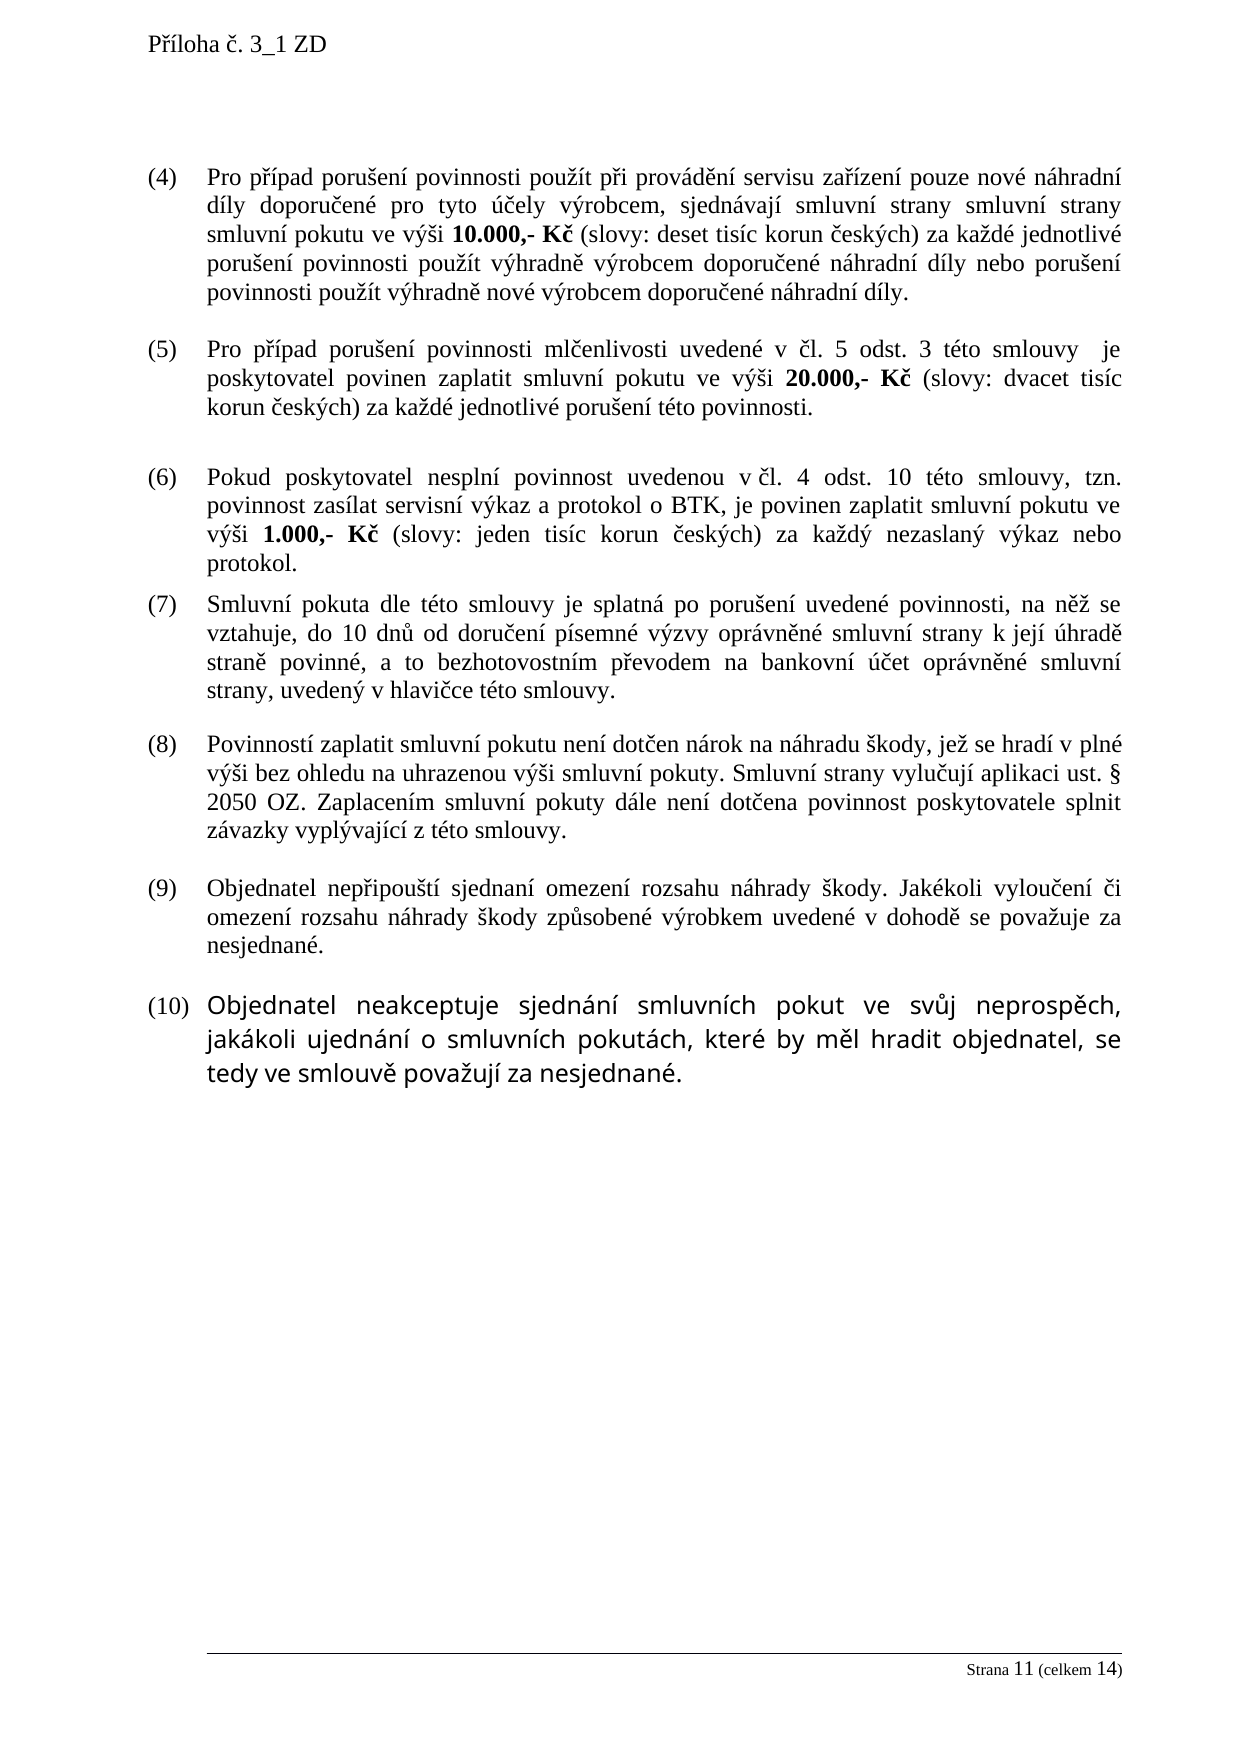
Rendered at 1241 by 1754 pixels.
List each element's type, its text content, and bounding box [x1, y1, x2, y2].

list Pokud poskytovatel nesplní povinnost uvedenou v čl. 4 odst. 10 této smlouvy, tzn. povinnost zasílat servisní výkaz a protokol o BTK, je povinen zaplatit smluvní pokutu ve výši 1.000,- Kč (slovy: jeden tisíc korun českých) za každý nezaslaný výkaz nebo protokol. [148, 462, 1122, 577]
list Pro případ porušení povinnosti mlčenlivosti uvedené v čl. 5 odst. 3 této smlouvy je poskytovatel povinen zaplatit smluvní pokutu ve výši 20.000,- Kč (slovy: dvacet tisíc korun českých) za každé jednotlivé porušení této povinnosti. [148, 334, 1122, 420]
list Objednatel nepřipouští sjednaní omezení rozsahu náhrady škody. Jakékoli vyloučení či omezení rozsahu náhrady škody způsobené výrobkem uvedené v dohodě se považuje za nesjednané. [148, 873, 1122, 959]
subtitle Smluvní pokuta dle této smlouvy je splatná po porušení uvedené povinnosti, na něž se vztahuje, do 10 dnů od doručení písemné výzvy oprávněné smluvní strany k její úhradě straně povinné, a to bezhotovostním převodem na bankovní účet oprávněné smluvní strany, uvedený v hlavičce této smlouvy. [148, 589, 1122, 704]
list Povinností zaplatit smluvní pokutu není dotčen nárok na náhradu škody, jež se hradí v plné výši bez ohledu na uhrazenou výši smluvní pokuty. Smluvní strany vylučují aplikaci ust. § 2050 OZ. Zaplacením smluvní pokuty dále není dotčena povinnost poskytovatele splnit závazky vyplývající z této smlouvy. [148, 729, 1122, 844]
list Objednatel neakceptuje sjednání smluvních pokut ve svůj neprospěch, jakákoli ujednání o smluvních pokutách, které by měl hradit objednatel, se tedy ve smlouvě považují za nesjednané. [148, 988, 1122, 1090]
list Pro případ porušení povinnosti použít při provádění servisu zařízení pouze nové náhradní díly doporučené pro tyto účely výrobcem, sjednávají smluvní strany smluvní strany smluvní pokutu ve výši 10.000,- Kč (slovy: deset tisíc korun českých) za každé jednotlivé porušení povinnosti použít výhradně výrobcem doporučené náhradní díly nebo porušení povinnosti použít výhradně nové výrobcem doporučené náhradní díly. [148, 162, 1122, 305]
